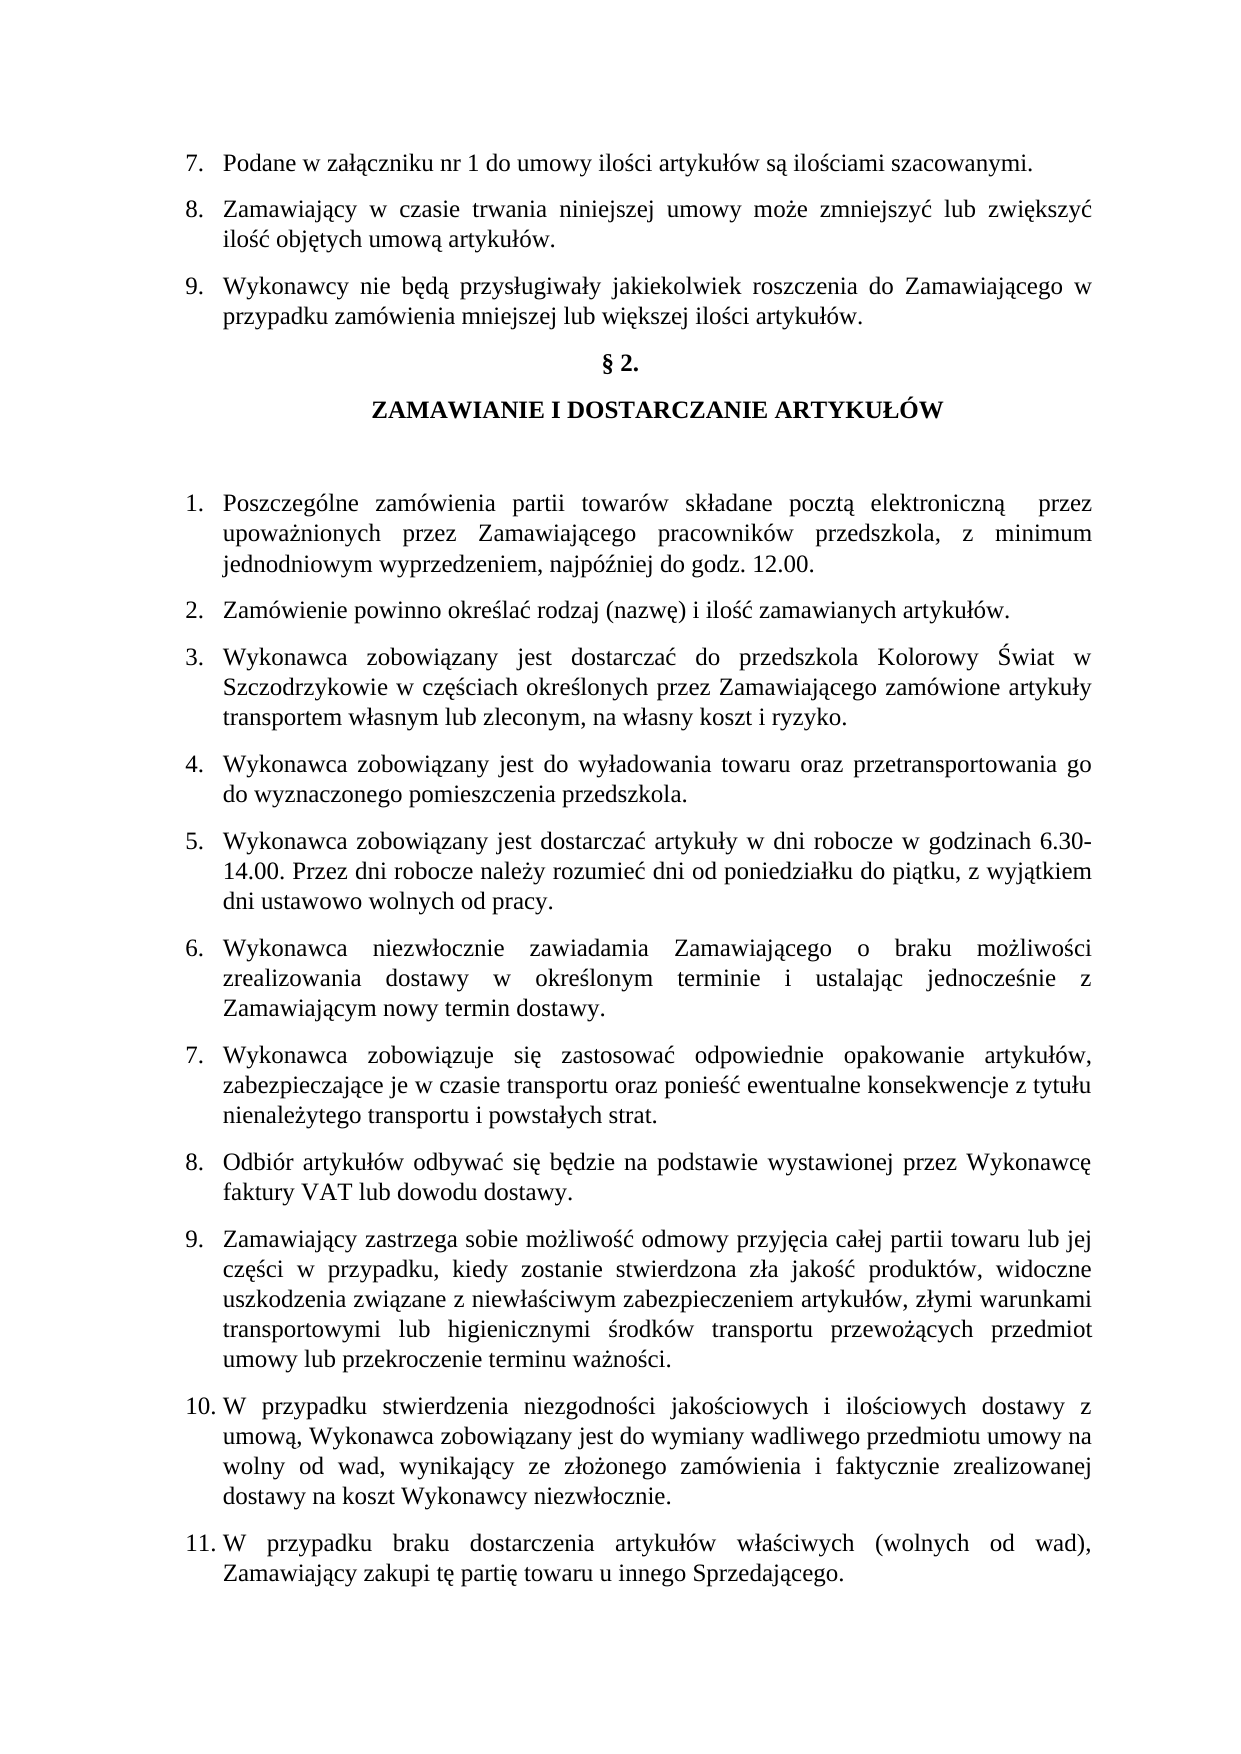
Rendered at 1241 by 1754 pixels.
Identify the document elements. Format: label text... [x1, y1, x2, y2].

list Poszczególne zamówienia partii towarów składane pocztą elektroniczną przez upoważnionych przez Zamawiającego pracowników przedszkola, z minimum jednodniowym wyprzedzeniem, najpóźniej do godz. 12.00. [185, 488, 1093, 577]
list Podane w załączniku nr 1 do umowy ilości artykułów są ilościami szacowanymi. [185, 148, 1093, 176]
list Wykonawca zobowiązany jest do wyładowania towaru oraz przetransportowania go do wyznaczonego pomieszczenia przedszkola. [185, 749, 1093, 808]
list Wykonawca zobowiązany jest dostarczać do przedszkola Kolorowy Świat w Szczodrzykowie w częściach określonych przez Zamawiającego zamówione artykuły transportem własnym lub zleconym, na własny koszt i ryzyko. [185, 642, 1093, 731]
list Wykonawcy nie będą przysługiwały jakiekolwiek roszczenia do Zamawiającego w przypadku zamówienia mniejszej lub większej ilości artykułów. [185, 271, 1093, 330]
list Zamawiający w czasie trwania niniejszej umowy może zmniejszyć lub zwiększyć ilość objętych umową artykułów. [185, 194, 1093, 253]
list Zamawiający zastrzega sobie możliwość odmowy przyjęcia całej partii towaru lub jej części w przypadku, kiedy zostanie stwierdzona zła jakość produktów, widoczne uszkodzenia związane z niewłaściwym zabezpieczeniem artykułów, złymi warunkami transportowymi lub higienicznymi środków transportu przewożących przedmiot umowy lub przekroczenie terminu ważności. [185, 1224, 1093, 1373]
list Zamówienie powinno określać rodzaj (nazwę) i ilość zamawianych artykułów. [185, 595, 1093, 624]
list ZAMAWIANIE I DOSTARCZANIE ARTYKUŁÓW [223, 395, 1093, 424]
list Wykonawca zobowiązuje się zastosować odpowiednie opakowanie artykułów, zabezpieczające je w czasie transportu oraz ponieść ewentualne konsekwencje z tytułu nienależytego transportu i powstałych strat. [185, 1040, 1093, 1129]
list Odbiór artykułów odbywać się będzie na podstawie wystawionej przez Wykonawcę faktury VAT lub dowodu dostawy. [185, 1147, 1093, 1206]
list Wykonawca niezwłocznie zawiadamia Zamawiającego o braku możliwości zrealizowania dostawy w określonym terminie i ustalając jednocześnie z Zamawiającym nowy termin dostawy. [185, 933, 1093, 1022]
list Wykonawca zobowiązany jest dostarczać artykuły w dni robocze w godzinach 6.30- 14.00. Przez dni robocze należy rozumieć dni od poniedziałku do piątku, z wyjątkiem dni ustawowo wolnych od pracy. [185, 826, 1093, 915]
list W przypadku stwierdzenia niezgodności jakościowych i ilościowych dostawy z umową, Wykonawca zobowiązany jest do wymiany wadliwego przedmiotu umowy na wolny od wad, wynikający ze złożonego zamówienia i faktycznie zrealizowanej dostawy na koszt Wykonawcy niezwłocznie. [185, 1391, 1093, 1510]
text § 2. [148, 348, 1093, 377]
list W przypadku braku dostarczenia artykułów właściwych (wolnych od wad), Zamawiający zakupi tę partię towaru u innego Sprzedającego. [185, 1528, 1093, 1587]
